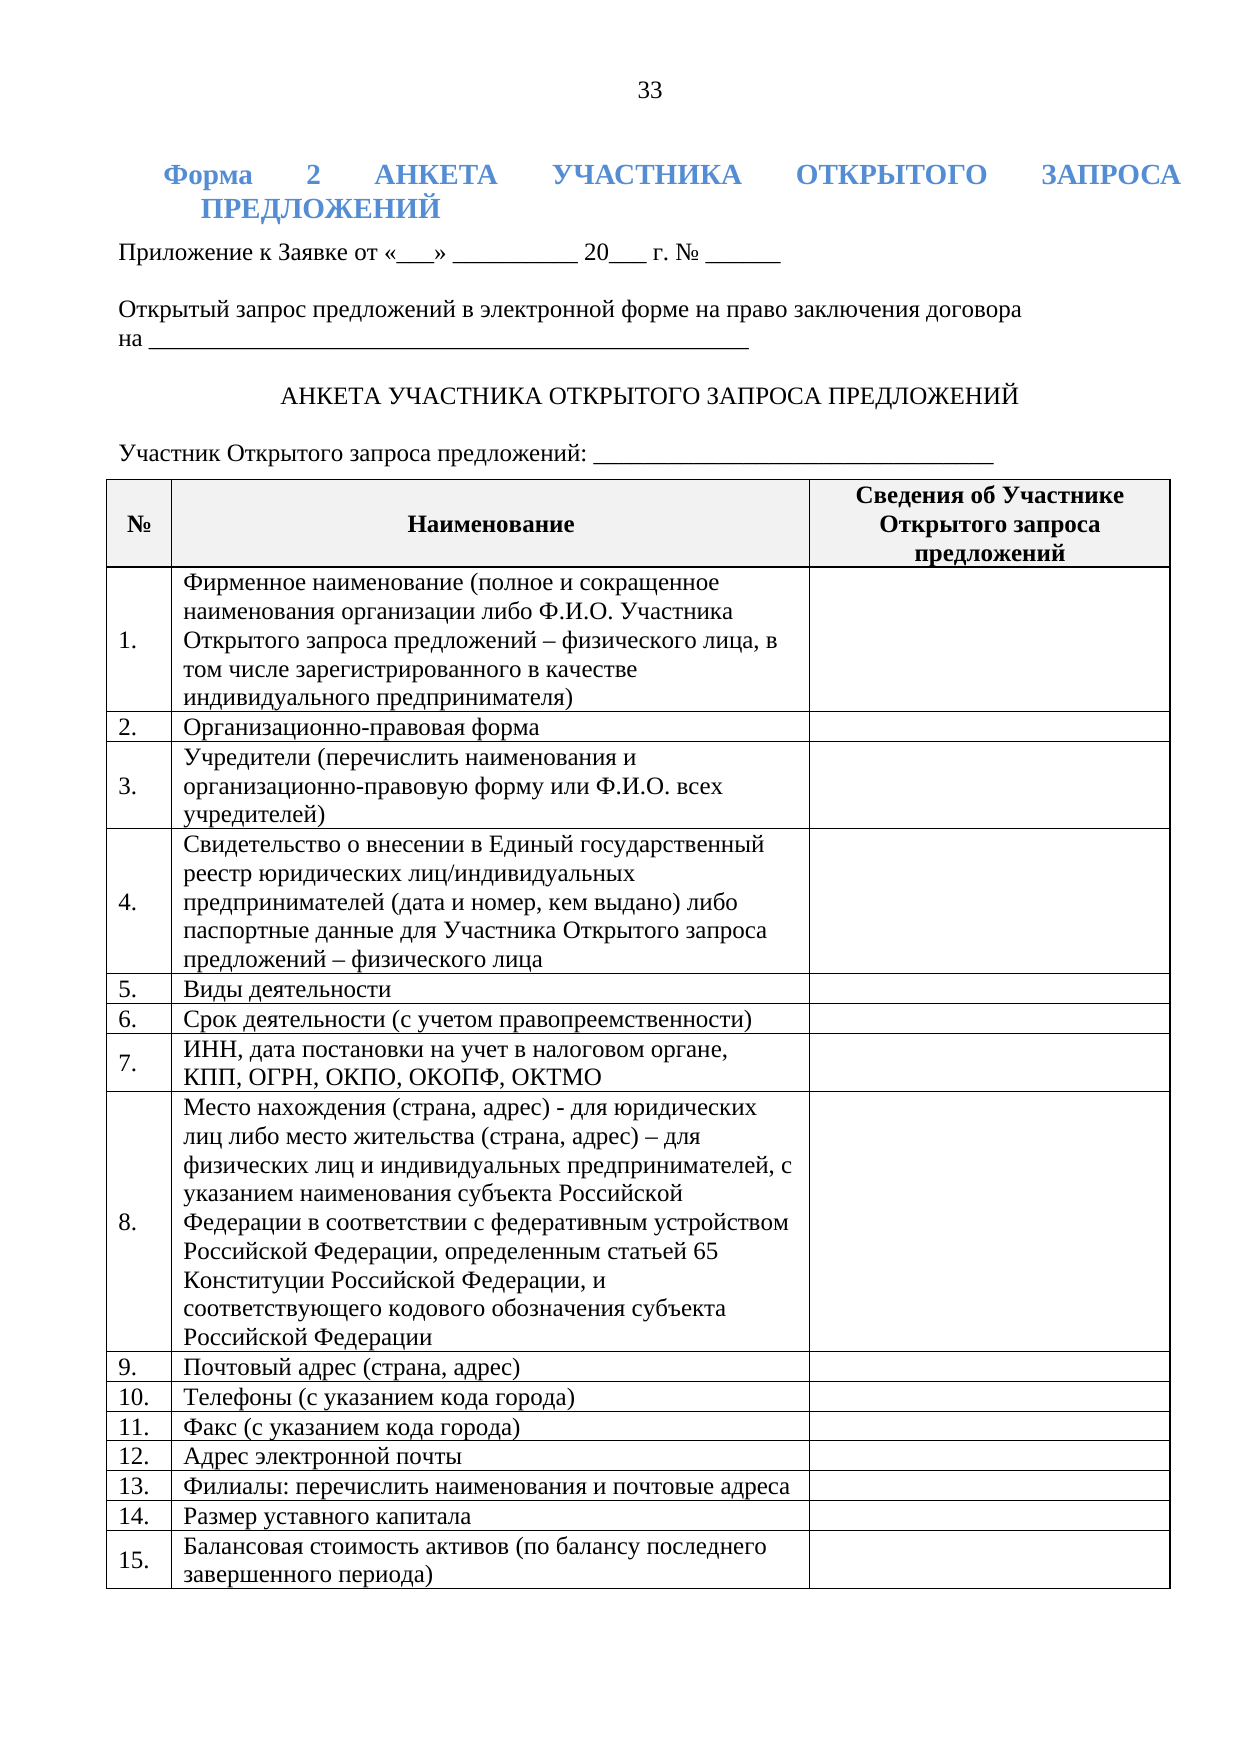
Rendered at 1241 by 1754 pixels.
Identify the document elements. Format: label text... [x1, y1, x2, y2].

table_cell 6. [107, 1004, 171, 1033]
table_cell 15. [107, 1531, 171, 1588]
table_cell 11. [107, 1412, 171, 1440]
table_cell Филиалы: перечислить наименования и почтовые адреса [172, 1471, 809, 1500]
table_cell 5. [107, 974, 171, 1003]
table_cell [810, 712, 1169, 741]
table_cell Виды деятельности [172, 974, 809, 1003]
table_cell [810, 1412, 1169, 1440]
table_cell Срок деятельности (с учетом правопреемственности) [172, 1004, 809, 1033]
table_cell Телефоны (с указанием кода города) [172, 1382, 809, 1411]
table_header № [107, 480, 171, 566]
table_header Наименование [172, 480, 809, 566]
table_cell 7. [107, 1034, 171, 1091]
table_cell Учредители (перечислить наименования и организационно-правовую форму или Ф.И.О. всех учредителей) [172, 742, 809, 828]
table_cell [810, 1471, 1169, 1500]
table_cell [810, 1352, 1169, 1381]
table_cell Свидетельство о внесении в Единый государственный реестр юридических лиц/индивидуальных предпринимателей (дата и номер, кем выдано) либо паспортные данные для Участника Открытого запроса предложений – физического лица [172, 829, 809, 973]
table_cell [810, 742, 1169, 828]
table_cell [810, 1034, 1169, 1091]
table_cell 10. [107, 1382, 171, 1411]
text Открытый запрос предложений в электронной форме на право заключения договора [118, 294, 1181, 323]
table_cell Адрес электронной почты [172, 1441, 809, 1470]
text Приложение к Заявке от «___» __________ 20___ г. № ______ [118, 237, 1181, 266]
table_cell 8. [107, 1092, 171, 1351]
text АНКЕТА УЧАСТНИКА ОТКРЫТОГО ЗАПРОСА ПРЕДЛОЖЕНИЙ [118, 381, 1181, 409]
table_cell ИНН, дата постановки на учет в налоговом органе, КПП, ОГРН, ОКПО, ОКОПФ, ОКТМО [172, 1034, 809, 1091]
table_cell 14. [107, 1501, 171, 1530]
table_cell [810, 1004, 1169, 1033]
table_cell 4. [107, 829, 171, 973]
table_header Сведения об Участнике Открытого запроса предложений [810, 480, 1169, 566]
table_cell [810, 1441, 1169, 1470]
table_cell [810, 974, 1169, 1003]
table_cell 9. [107, 1352, 171, 1381]
table_cell [810, 1501, 1169, 1530]
table_cell 12. [107, 1441, 171, 1470]
table_cell [810, 829, 1169, 973]
table_cell 13. [107, 1471, 171, 1500]
text Форма 2 АНКЕТА УЧАСТНИКА ОТКРЫТОГО ЗАПРОСА ПРЕДЛОЖЕНИЙ [163, 157, 1181, 224]
table_cell Фирменное наименование (полное и сокращенное наименования организации либо Ф.И.О. Участника Открытого запроса предложений – физического лица, в том числе зарегистрированного в качестве индивидуального предпринимателя) [172, 568, 809, 711]
text Участник Открытого запроса предложений: ________________________________ [118, 438, 1181, 467]
table_cell [810, 568, 1169, 711]
table_cell [810, 1531, 1169, 1588]
table_cell Место нахождения (страна, адрес) - для юридических лиц либо место жительства (страна, адрес) – для физических лиц и индивидуальных предпринимателей, с указанием наименования субъекта Российской Федерации в соответствии с федеративным устройством Российской Федерации, определенным статьей 65 Конституции Российской Федерации, и соответствующего кодового обозначения субъекта Российской Федерации [172, 1092, 809, 1351]
table_cell Организационно-правовая форма [172, 712, 809, 741]
table_cell 3. [107, 742, 171, 828]
table_cell 2. [107, 712, 171, 741]
table_cell Факс (с указанием кода города) [172, 1412, 809, 1440]
table_cell Почтовый адрес (страна, адрес) [172, 1352, 809, 1381]
table_cell [810, 1382, 1169, 1411]
table_cell 1. [107, 568, 171, 711]
table_cell Размер уставного капитала [172, 1501, 809, 1530]
table_cell [810, 1092, 1169, 1351]
text на ________________________________________________ [118, 323, 1181, 352]
table_cell Балансовая стоимость активов (по балансу последнего завершенного периода) [172, 1531, 809, 1588]
